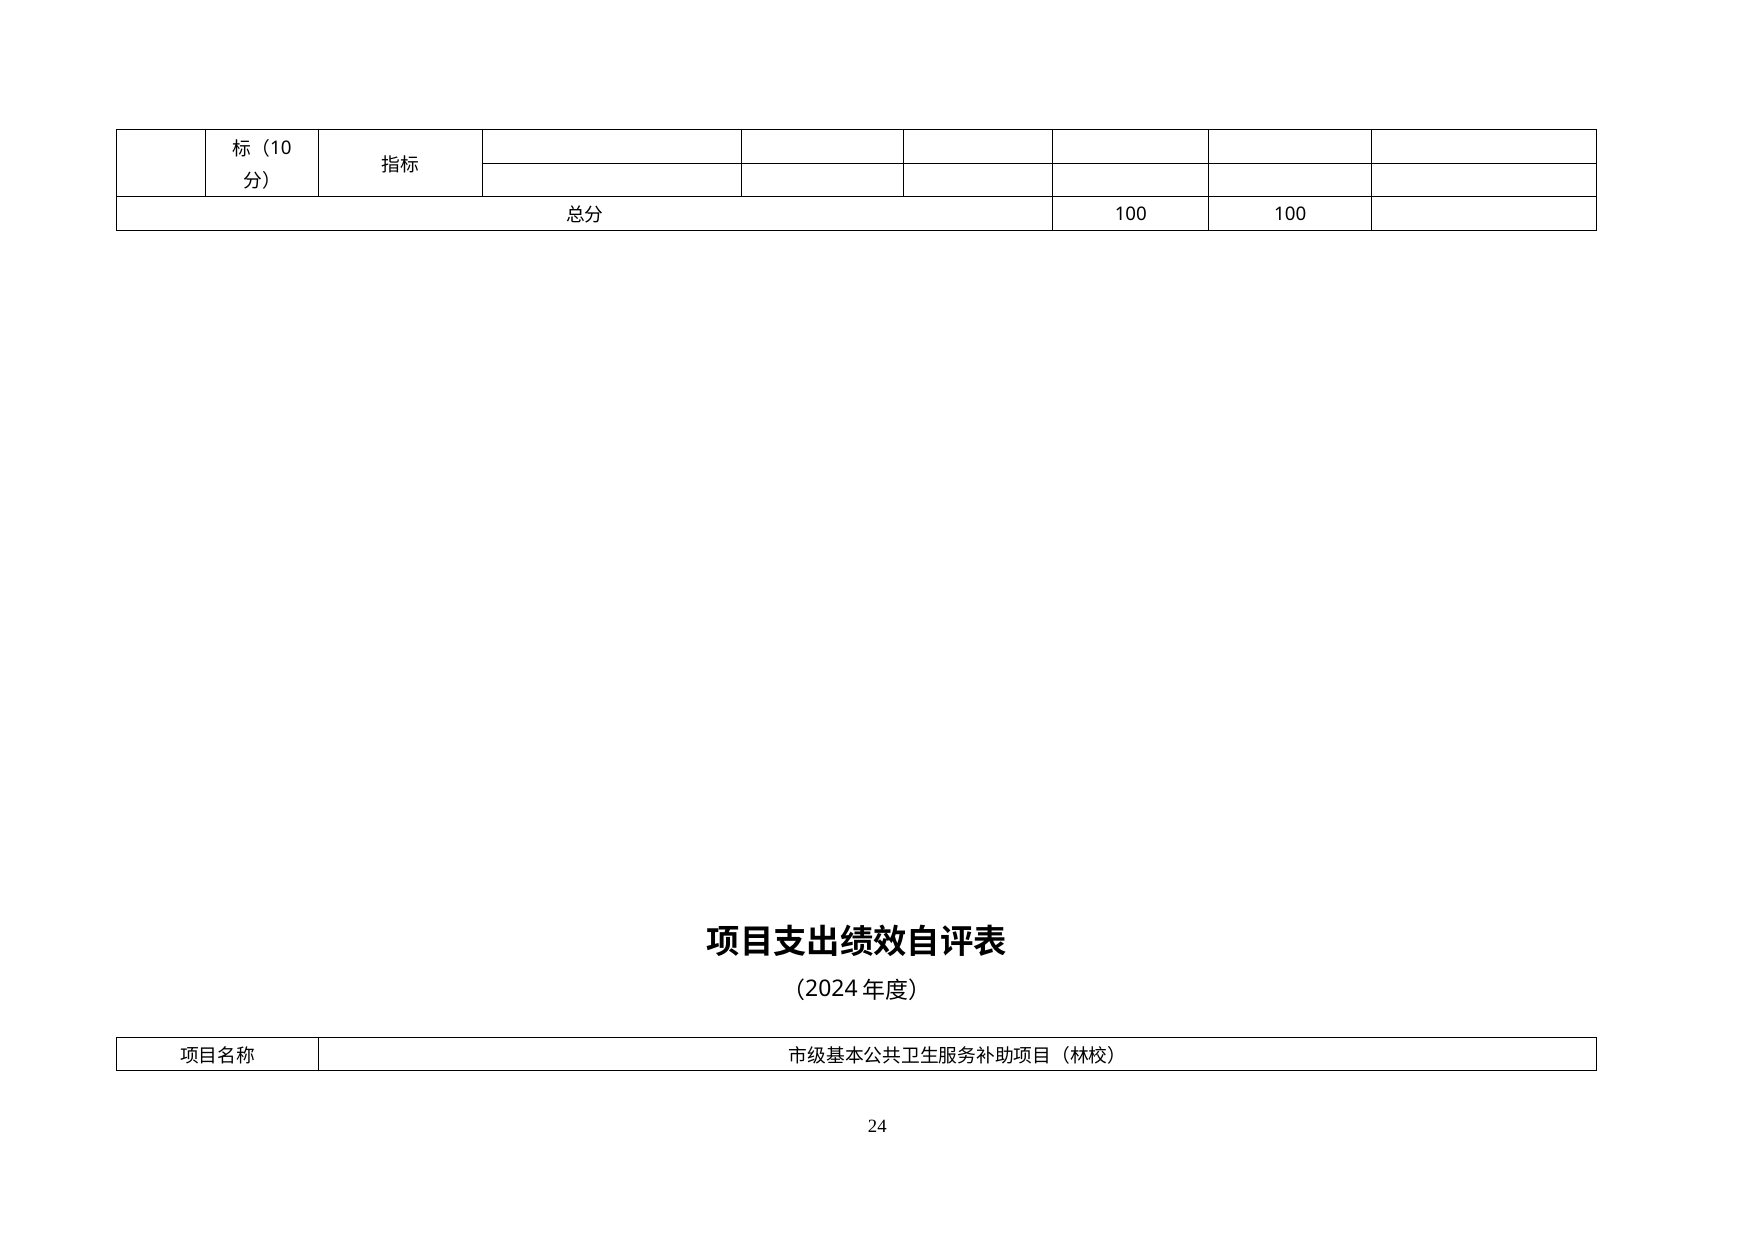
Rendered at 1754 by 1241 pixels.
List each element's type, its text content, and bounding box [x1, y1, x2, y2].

table_header 项目支出绩效自评表 [117, 907, 1596, 972]
table_cell [742, 164, 903, 196]
table_cell 市级基本公共卫生服务补助项目（林校） [319, 1038, 1596, 1070]
table_cell 100 [1053, 197, 1208, 230]
table_cell [1372, 164, 1596, 196]
table_cell 总分 [117, 197, 1052, 230]
table_cell [1053, 130, 1208, 163]
table_cell [1209, 130, 1371, 163]
table_cell （2024年度） [117, 972, 1596, 1037]
table_cell 满意度指标（10分） [206, 130, 318, 196]
table_cell 服务对象满意度指标 [319, 130, 482, 196]
table_cell 项目名称 [117, 1038, 318, 1070]
table_cell [483, 164, 741, 196]
table_cell [1209, 164, 1371, 196]
table_cell [904, 164, 1052, 196]
table_cell [904, 130, 1052, 163]
table_cell [742, 130, 903, 163]
table_cell 100 [1209, 197, 1371, 230]
table_cell [483, 130, 741, 163]
table_cell [1372, 130, 1596, 163]
table_cell [1053, 164, 1208, 196]
table_cell [1372, 197, 1596, 230]
